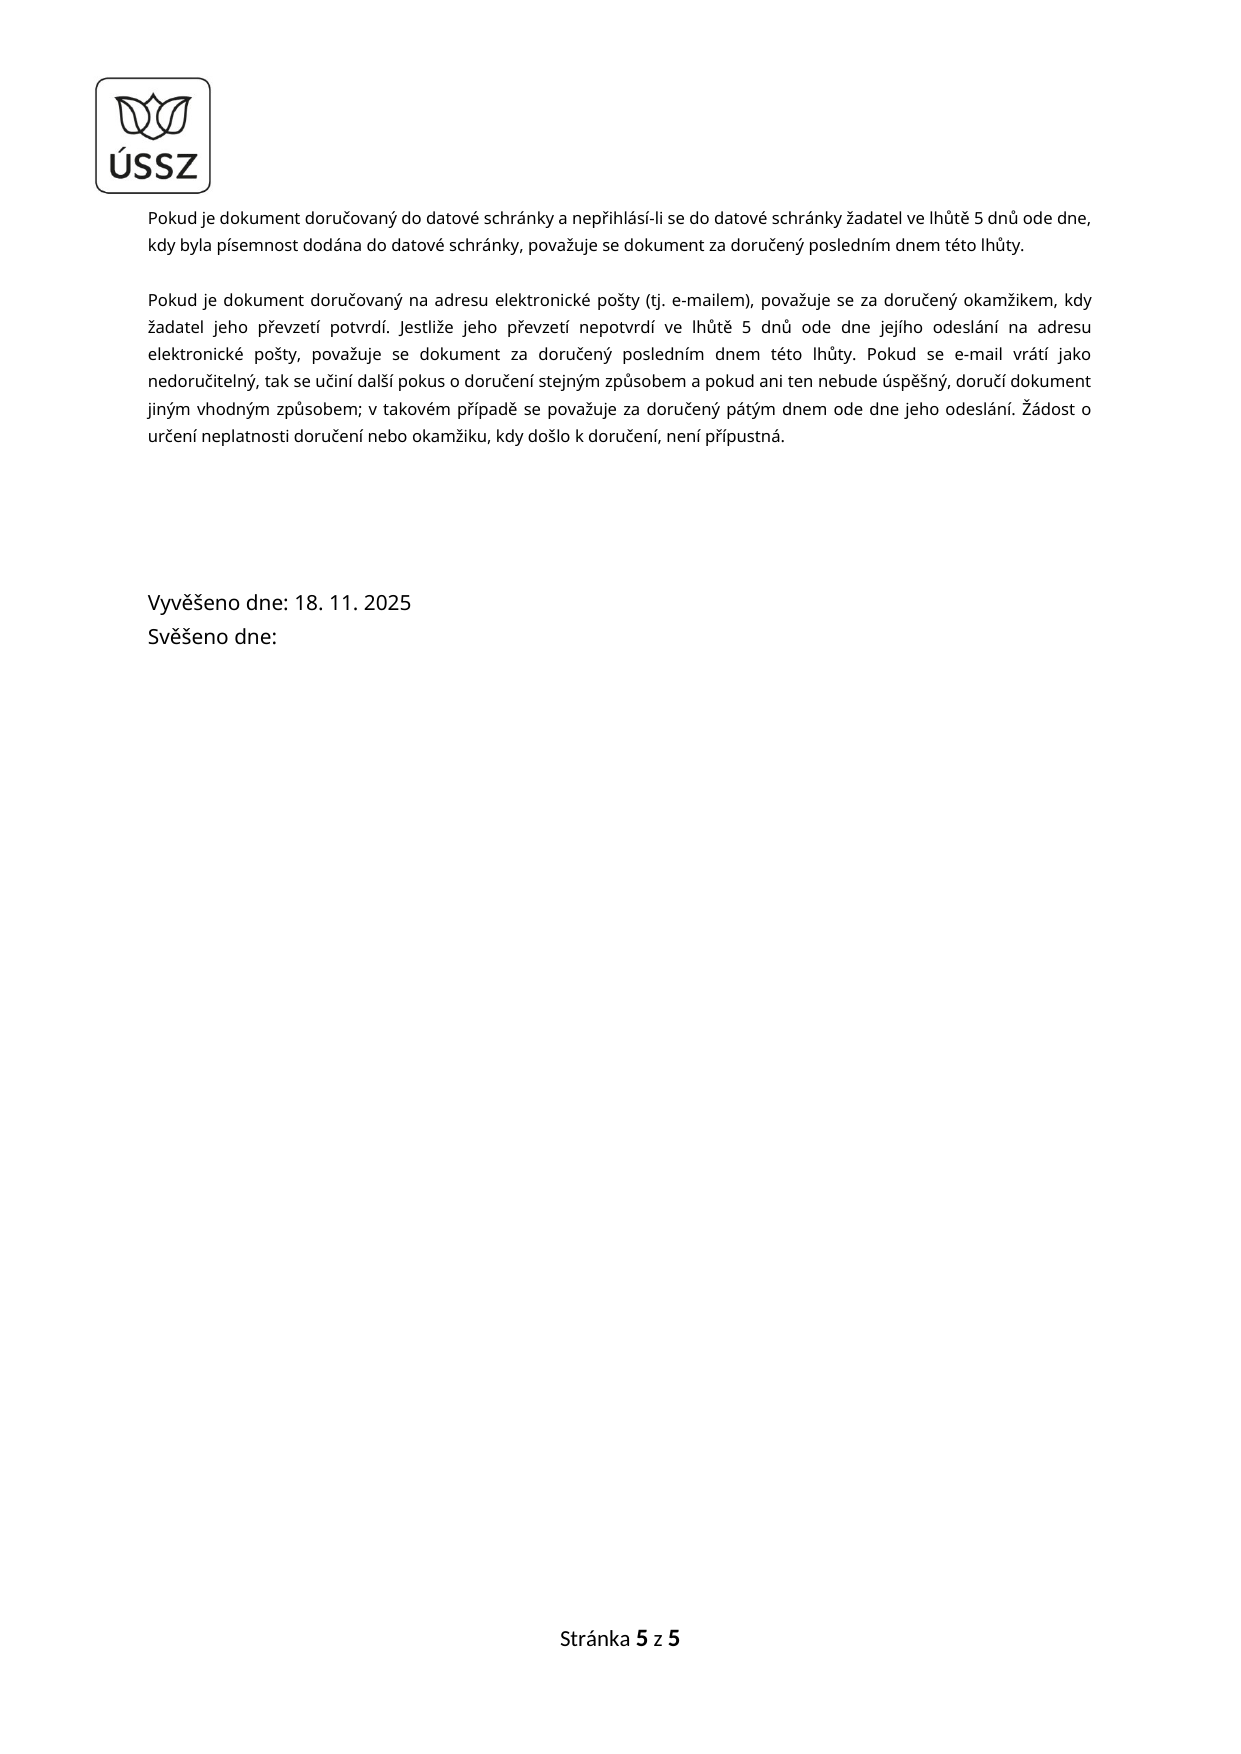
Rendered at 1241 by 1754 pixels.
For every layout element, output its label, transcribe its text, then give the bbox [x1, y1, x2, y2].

text Vyvěšeno dne: 18. 11. 2025 [148, 588, 1093, 616]
text Pokud je dokument doručovaný do datové schránky a nepřihlásí-li se do datové schránky žadatel ve lhůtě 5 dnů ode dne, kdy byla písemnost dodána do datové schránky, považuje se dokument za doručený posledním dnem této lhůty. [148, 207, 1093, 257]
picture [0, 64, 1241, 195]
text Pokud je dokument doručovaný na adresu elektronické pošty (tj. e-mailem), považuje se za doručený okamžikem, kdy žadatel jeho převzetí potvrdí. Jestliže jeho převzetí nepotvrdí ve lhůtě 5 dnů ode dne jejího odeslání na adresu elektronické pošty, považuje se dokument za doručený posledním dnem této lhůty. Pokud se e-mail vrátí jako nedoručitelný, tak se učiní další pokus o doručení stejným způsobem a pokud ani ten nebude úspěšný, doručí dokument jiným vhodným způsobem; v takovém případě se považuje za doručený pátým dnem ode dne jeho odeslání. Žádost o určení neplatnosti doručení nebo okamžiku, kdy došlo k doručení, není přípustná. [148, 288, 1093, 447]
text Svěšeno dne: [148, 622, 1093, 650]
